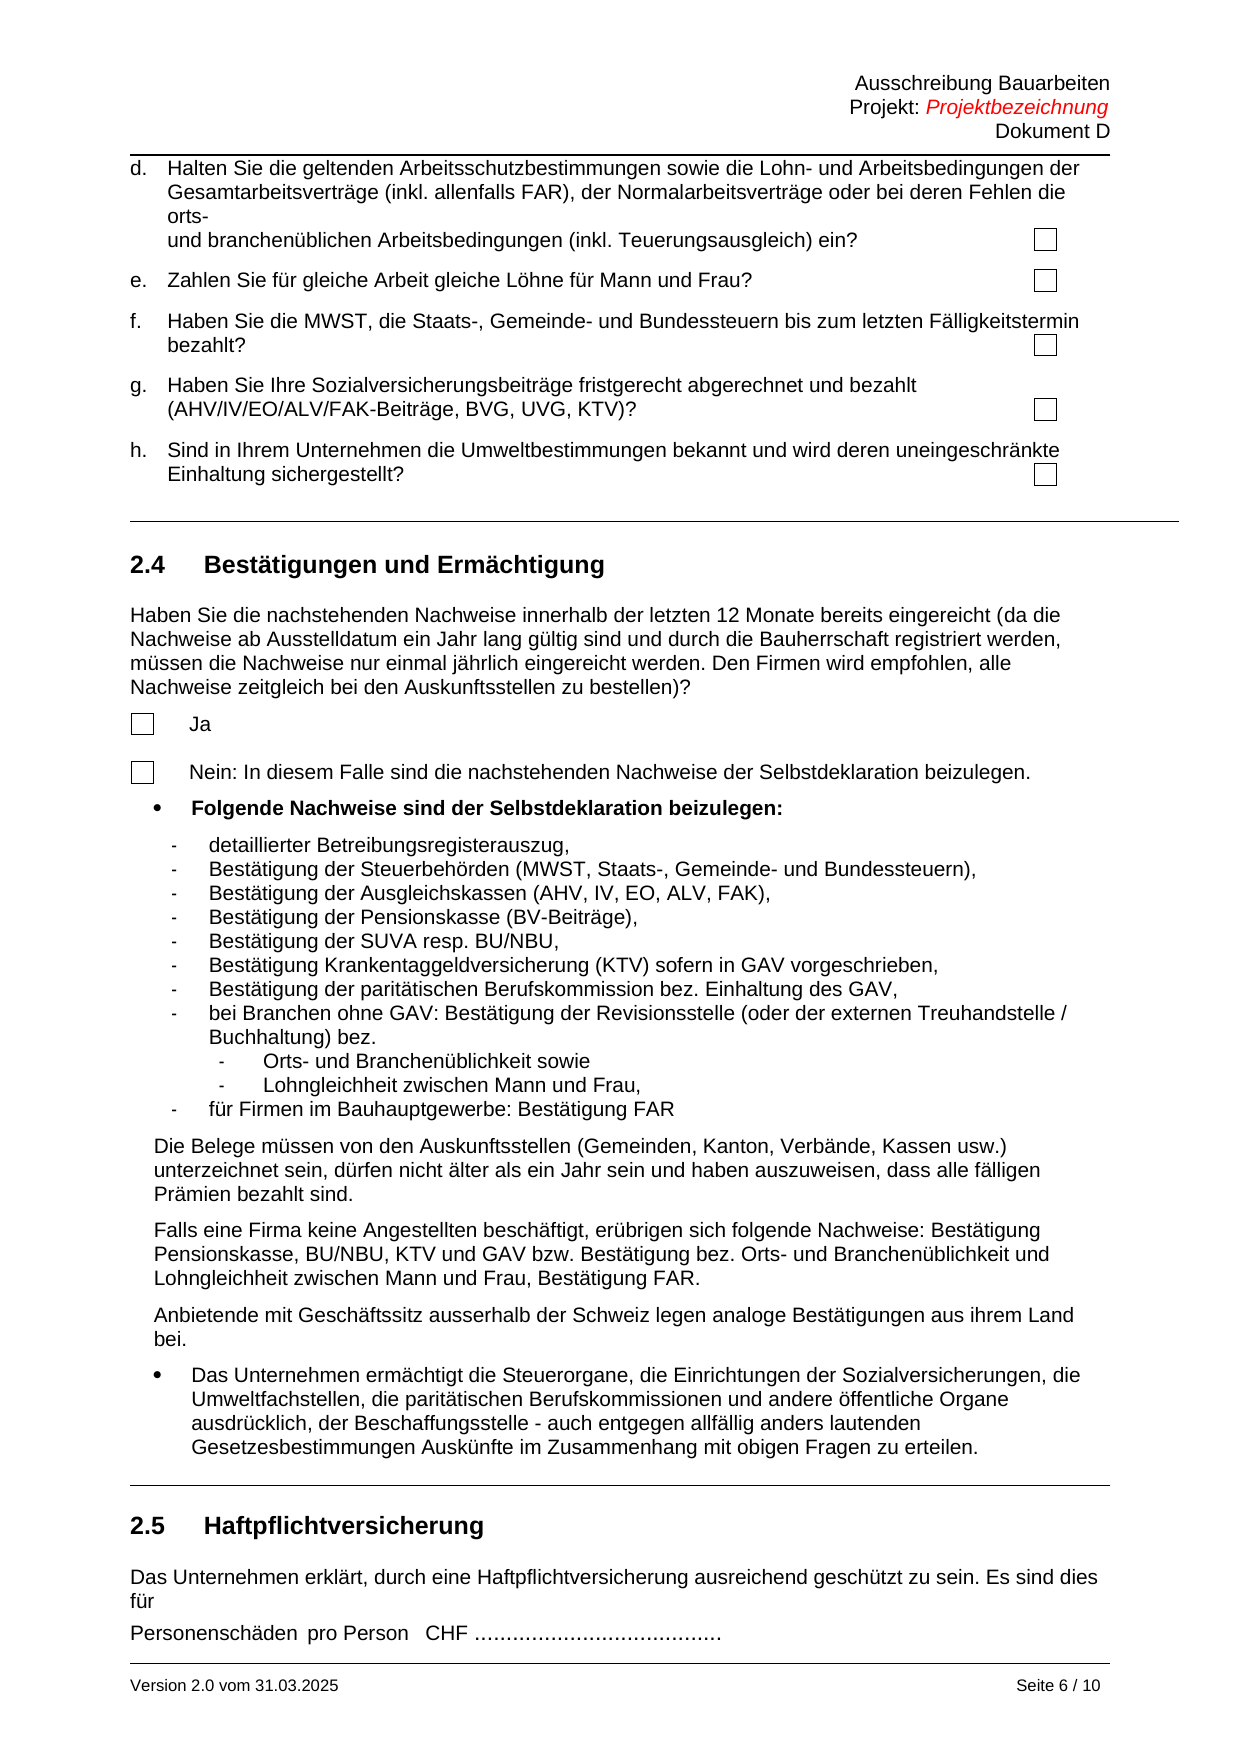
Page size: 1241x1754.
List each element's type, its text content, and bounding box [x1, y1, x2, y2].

text Ja [130, 712, 1110, 736]
list detaillierter Betreibungsregisterauszug, [171, 833, 1110, 857]
text Haben Sie die nachstehenden Nachweise innerhalb der letzten 12 Monate bereits eingereicht (da die Nachweise ab Ausstelldatum ein Jahr lang gültig sind und durch die Bauherrschaft registriert werden, müssen die Nachweise nur einmal jährlich eingereicht werden. Den Firmen wird empfohlen, alle Nachweise zeitgleich bei den Auskunftsstellen zu bestellen)? [130, 603, 1110, 699]
list Sind in Ihrem Unternehmen die Umweltbestimmungen bekannt und wird deren uneingeschränkte Einhaltung sichergestellt? [130, 438, 1110, 486]
text Nein: In diesem Falle sind die nachstehenden Nachweise der Selbstdeklaration beizulegen. [130, 760, 1110, 784]
list für Firmen im Bauhauptgewerbe: Bestätigung FAR [171, 1097, 1110, 1121]
text Anbietende mit Geschäftssitz ausserhalb der Schweiz legen analoge Bestätigungen aus ihrem Land bei. [153, 1302, 1110, 1350]
list Lohngleichheit zwischen Mann und Frau, [218, 1073, 1110, 1097]
list Haben Sie Ihre Sozialversicherungsbeiträge fristgerecht abgerechnet und bezahlt (AHV/IV/EO/ALV/FAK-Beiträge, BVG, UVG, KTV)? [130, 373, 1110, 421]
text Falls eine Firma keine Angestellten beschäftigt, erübrigen sich folgende Nachweise: Bestätigung Pensionskasse, BU/NBU, KTV und GAV bzw. Bestätigung bez. Orts- und Branchenüblichkeit und Lohngleichheit zwischen Mann und Frau, Bestätigung FAR. [153, 1218, 1110, 1290]
list bei Branchen ohne GAV: Bestätigung der Revisionsstelle (oder der externen Treuhandstelle / Buchhaltung) bez. [171, 1001, 1110, 1049]
list Bestätigung Krankentaggeldversicherung (KTV) sofern in GAV vorgeschrieben, [171, 953, 1110, 977]
text Das Unternehmen erklärt, durch eine Haftpflichtversicherung ausreichend geschützt zu sein. Es sind dies für [130, 1565, 1110, 1613]
list Halten Sie die geltenden Arbeitsschutzbestimmungen sowie die Lohn- und Arbeitsbedingungen der Gesamtarbeitsverträge (inkl. allenfalls FAR), der Normalarbeitsverträge oder bei deren Fehlen die orts- und branchenüblichen Arbeitsbedingungen (inkl. Teuerungsausgleich) ein? [130, 156, 1110, 251]
list Orts- und Branchenüblichkeit sowie [218, 1049, 1110, 1073]
list Bestätigung der paritätischen Berufskommission bez. Einhaltung des GAV, [171, 977, 1110, 1001]
list Zahlen Sie für gleiche Arbeit gleiche Löhne für Mann und Frau? [130, 268, 1110, 292]
subtitle Haftpflichtversicherung [130, 1511, 1110, 1540]
subtitle Bestätigungen und Ermächtigung [130, 549, 1110, 578]
list Folgende Nachweise sind der Selbstdeklaration beizulegen: [153, 796, 1110, 820]
list Bestätigung der Steuerbehörden (MWST, Staats-, Gemeinde- und Bundessteuern), [171, 857, 1110, 881]
list Das Unternehmen ermächtigt die Steuerorgane, die Einrichtungen der Sozialversicherungen, die Umweltfachstellen, die paritätischen Berufskommissionen und andere öffentliche Organe ausdrücklich, der Beschaffungsstelle - auch entgegen allfällig anders lautenden Gesetzesbestimmungen Auskünfte im Zusammenhang mit obigen Fragen zu erteilen. [153, 1363, 1110, 1459]
list Haben Sie die MWST, die Staats-, Gemeinde- und Bundessteuern bis zum letzten Fälligkeitstermin bezahlt? [130, 309, 1110, 357]
text Personenschäden pro Person CHF ....................................... [130, 1619, 1110, 1645]
list Bestätigung der SUVA resp. BU/NBU, [171, 929, 1110, 953]
list Bestätigung der Ausgleichskassen (AHV, IV, EO, ALV, FAK), [171, 881, 1110, 905]
text Die Belege müssen von den Auskunftsstellen (Gemeinden, Kanton, Verbände, Kassen usw.) unterzeichnet sein, dürfen nicht älter als ein Jahr sein und haben auszuweisen, dass alle fälligen Prämien bezahlt sind. [153, 1134, 1110, 1206]
list Bestätigung der Pensionskasse (BV-Beiträge), [171, 905, 1110, 929]
